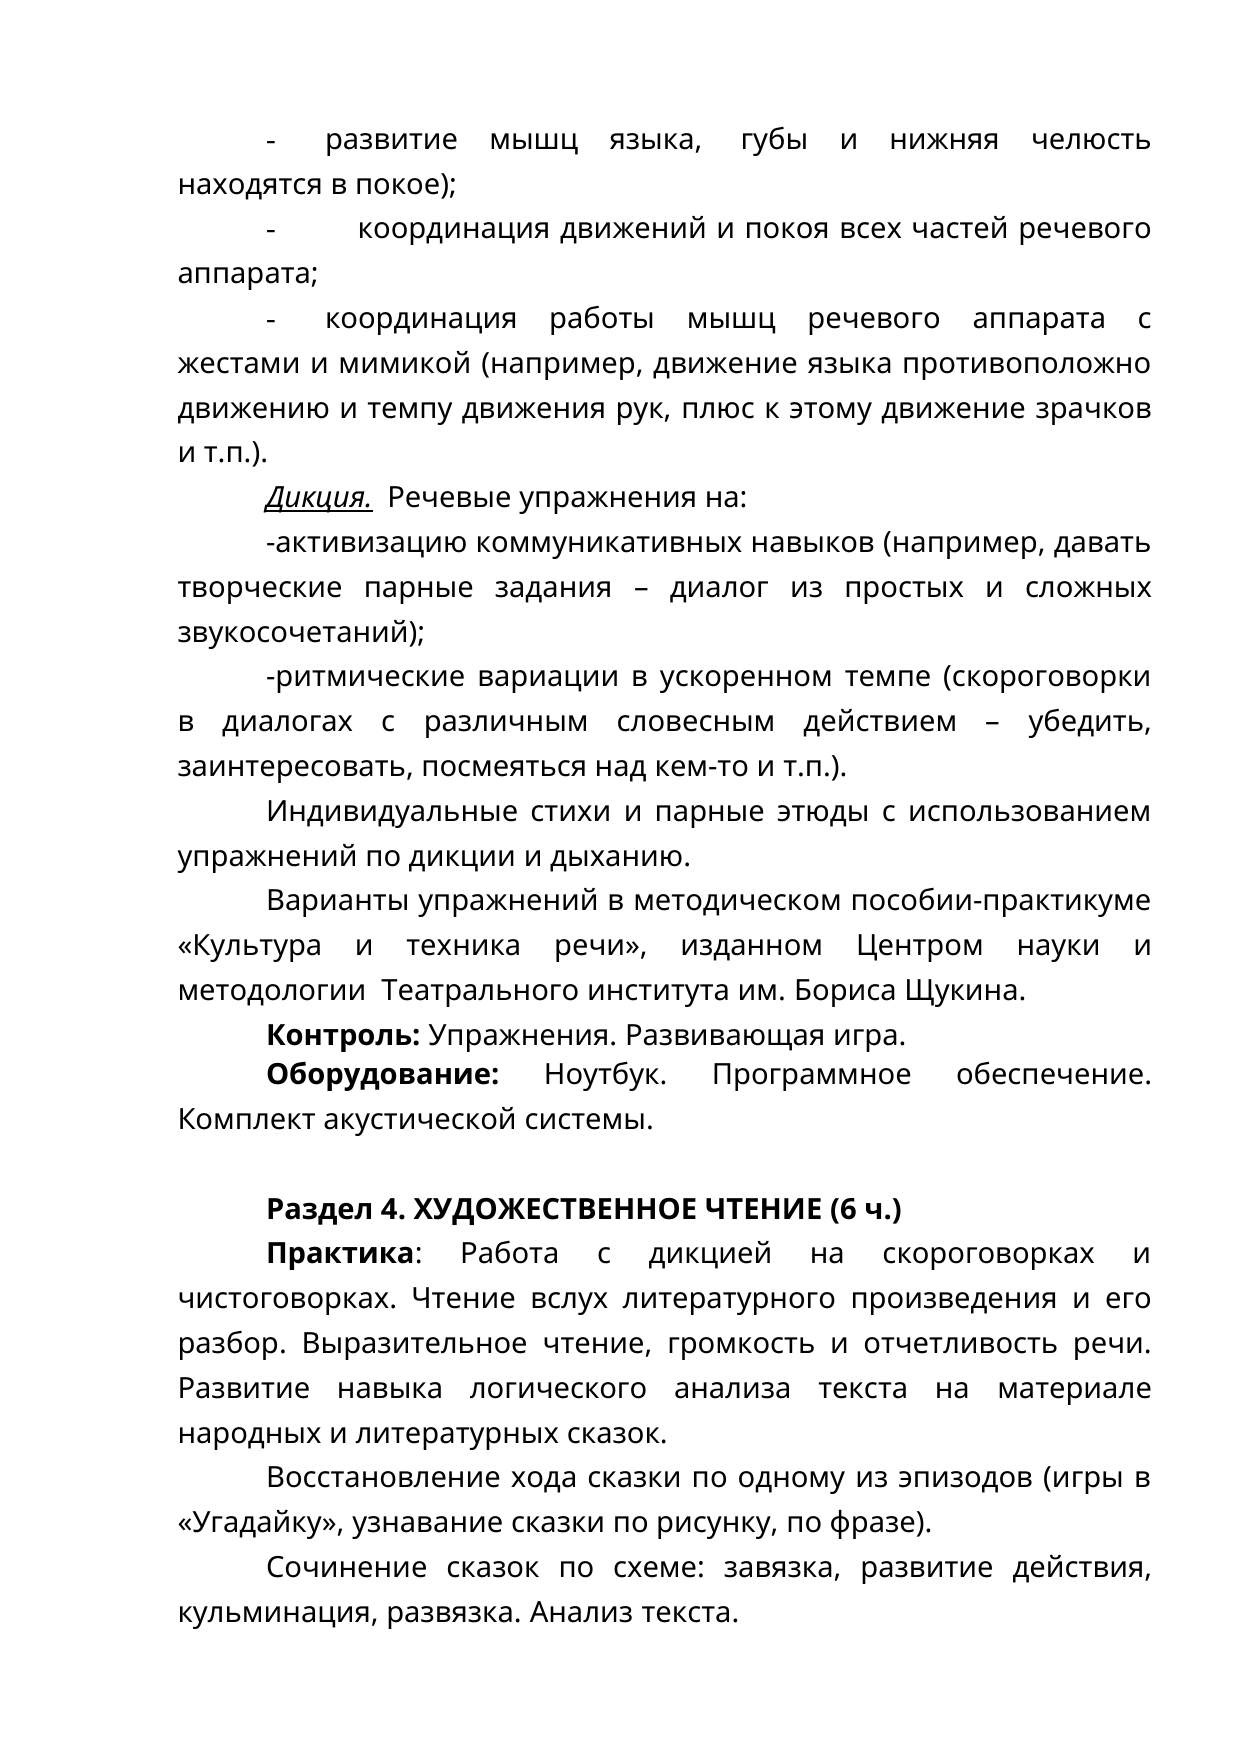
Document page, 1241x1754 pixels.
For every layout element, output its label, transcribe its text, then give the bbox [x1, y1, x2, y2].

text Индивидуальные стихи и парные этюды с использованием упражнений по дикции и дыханию. [177, 790, 1152, 874]
text Восстановление хода сказки по одному из эпизодов (игры в «Угадайку», узнавание сказки по рисунку, по фразе). [177, 1457, 1152, 1541]
text Контроль: Упражнения. Развивающая игра. [177, 1014, 1152, 1054]
text Практика: Работа с дикцией на скороговорках и чистоговорках. Чтение вслух литературного произведения и его разбор. Выразительное чтение, громкость и отчетливость речи. Развитие навыка логического анализа текста на материале народных и литературных сказок. [177, 1233, 1152, 1452]
subtitle Раздел 4. ХУДОЖЕСТВЕННОЕ ЧТЕНИЕ (6 ч.) [266, 1188, 1152, 1228]
text -активизацию коммуникативных навыков (например, давать творческие парные задания – диалог из простых и сложных звукосочетаний); [177, 521, 1152, 651]
list развитие мышц языка, губы и нижняя челюсть находятся в покое); [177, 118, 1152, 203]
list координация работы мышц речевого аппарата с жестами и мимикой (например, движение языка противоположно движению и темпу движения рук, плюс к этому движение зрачков и т.п.). [177, 297, 1152, 471]
text -ритмические вариации в ускоренном темпе (скороговорки в диалогах с различным словесным действием – убедить, заинтересовать, посмеяться над кем-то и т.п.). [177, 656, 1152, 785]
text Дикция. Речевые упражнения на: [177, 476, 1152, 516]
list координация движений и покоя всех частей речевого аппарата; [177, 208, 1152, 292]
text Оборудование: Ноутбук. Программное обеспечение. Комплект акустической системы. [177, 1054, 1152, 1138]
text Варианты упражнений в методическом пособии-практикуме «Культура и техника речи», изданном Центром науки и методологии Театрального института им. Бориса Щукина. [177, 879, 1152, 1009]
text Сочинение сказок по схеме: завязка, развитие действия, кульминация, развязка. Анализ текста. [177, 1546, 1152, 1631]
